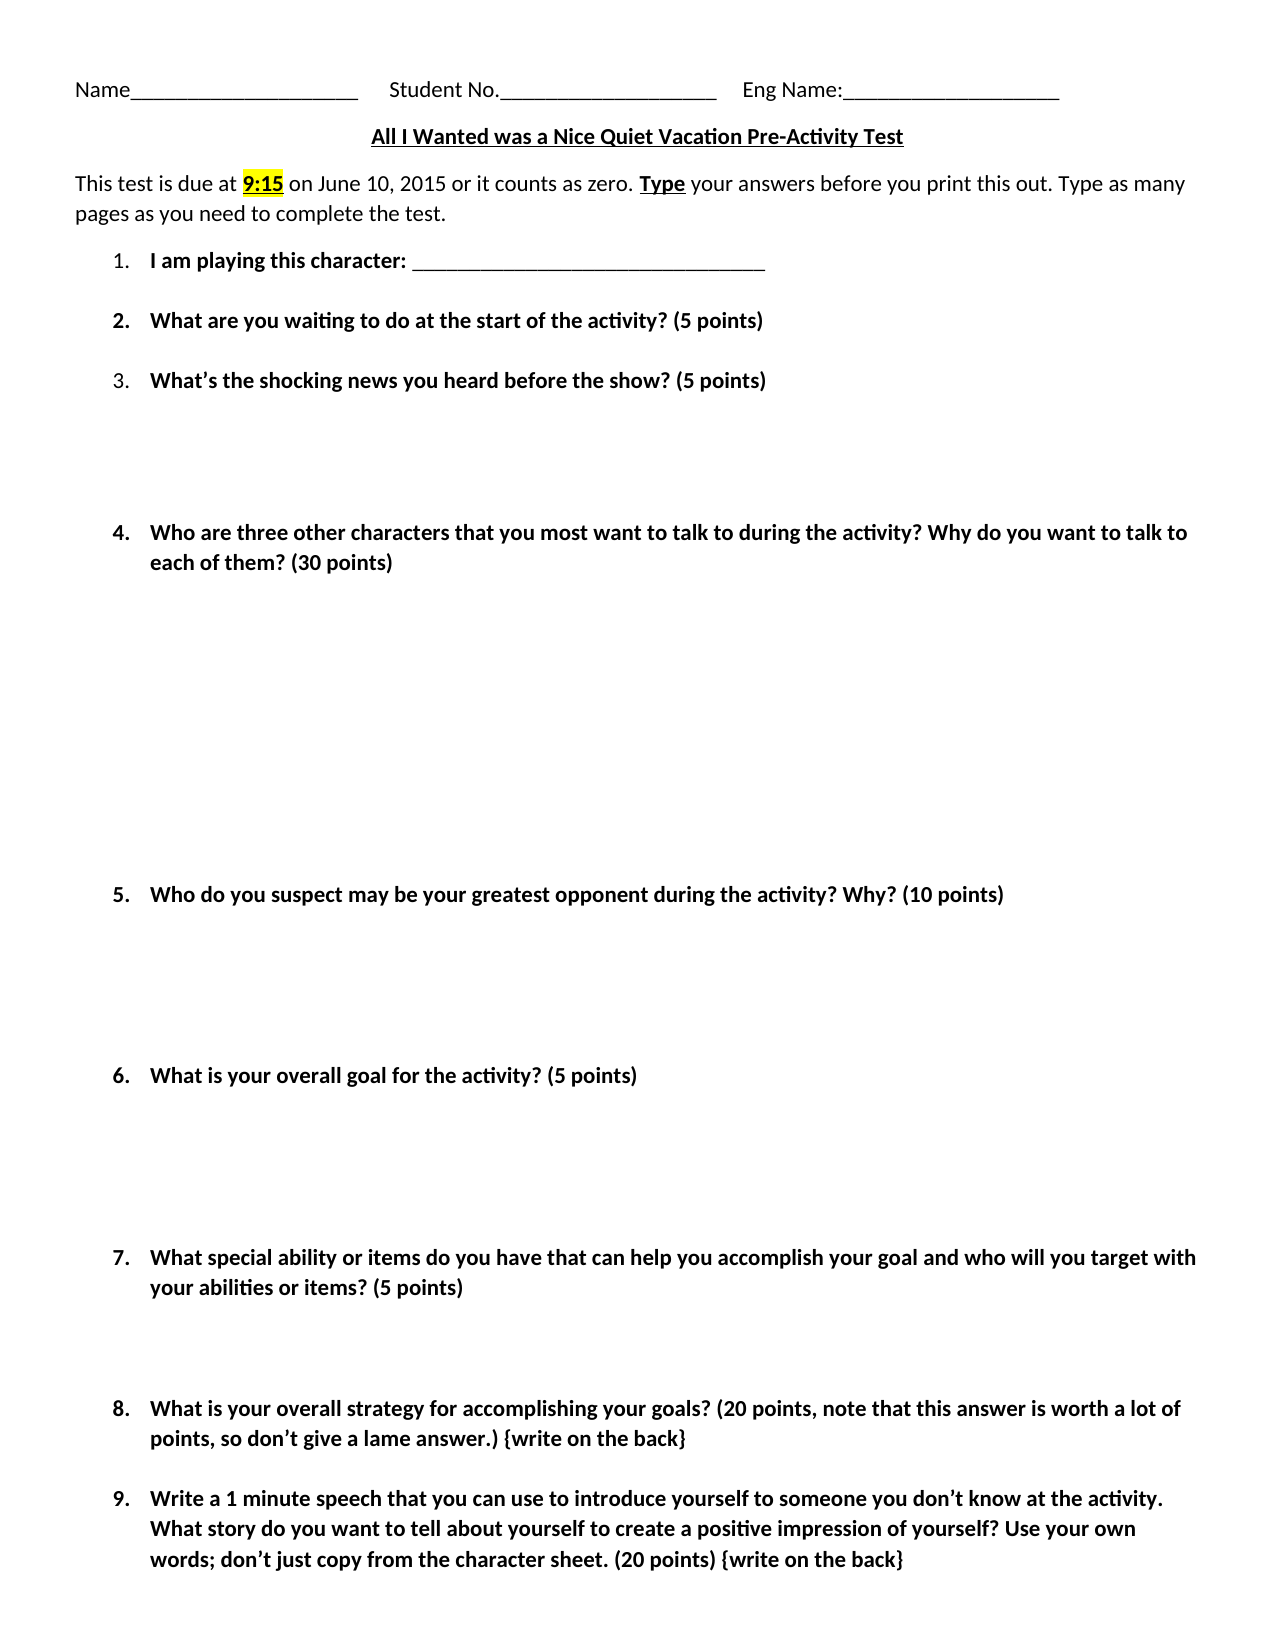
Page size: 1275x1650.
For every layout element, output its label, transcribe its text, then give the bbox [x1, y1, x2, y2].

list What’s the shocking news you heard before the show? (5 points) [112, 367, 1200, 395]
list Write a 1 minute speech that you can use to introduce yourself to someone you don’t know at the activity. What story do you want to tell about yourself to create a positive impression of yourself? Use your own words; don’t just copy from the character sheet. (20 points) {write on the back} [112, 1484, 1200, 1573]
list What is your overall goal for the activity? (5 points) [112, 1061, 1200, 1089]
list What are you waiting to do at the start of the activity? (5 points) [112, 306, 1200, 334]
list Who are three other characters that you most want to talk to during the activity? Why do you want to talk to each of them? (30 points) [112, 518, 1200, 576]
text All I Wanted was a Nice Quiet Vacation Pre-Activity Test [75, 122, 1200, 150]
text This test is due at 9:15 on June 10, 2015 or it counts as zero. Type your answers before you print this out. Type as many pages as you need to complete the test. [75, 169, 1200, 227]
list I am playing this character: _______________________________ [112, 246, 1200, 274]
text Name____________________ Student No.___________________ Eng Name:___________________ [75, 75, 1200, 103]
list What is your overall strategy for accomplishing your goals? (20 points, note that this answer is worth a lot of points, so don’t give a lame answer.) {write on the back} [112, 1394, 1200, 1452]
list What special ability or items do you have that can help you accomplish your goal and who will you target with your abilities or items? (5 points) [112, 1243, 1200, 1301]
list Who do you suspect may be your greatest opponent during the activity? Why? (10 points) [112, 880, 1200, 908]
